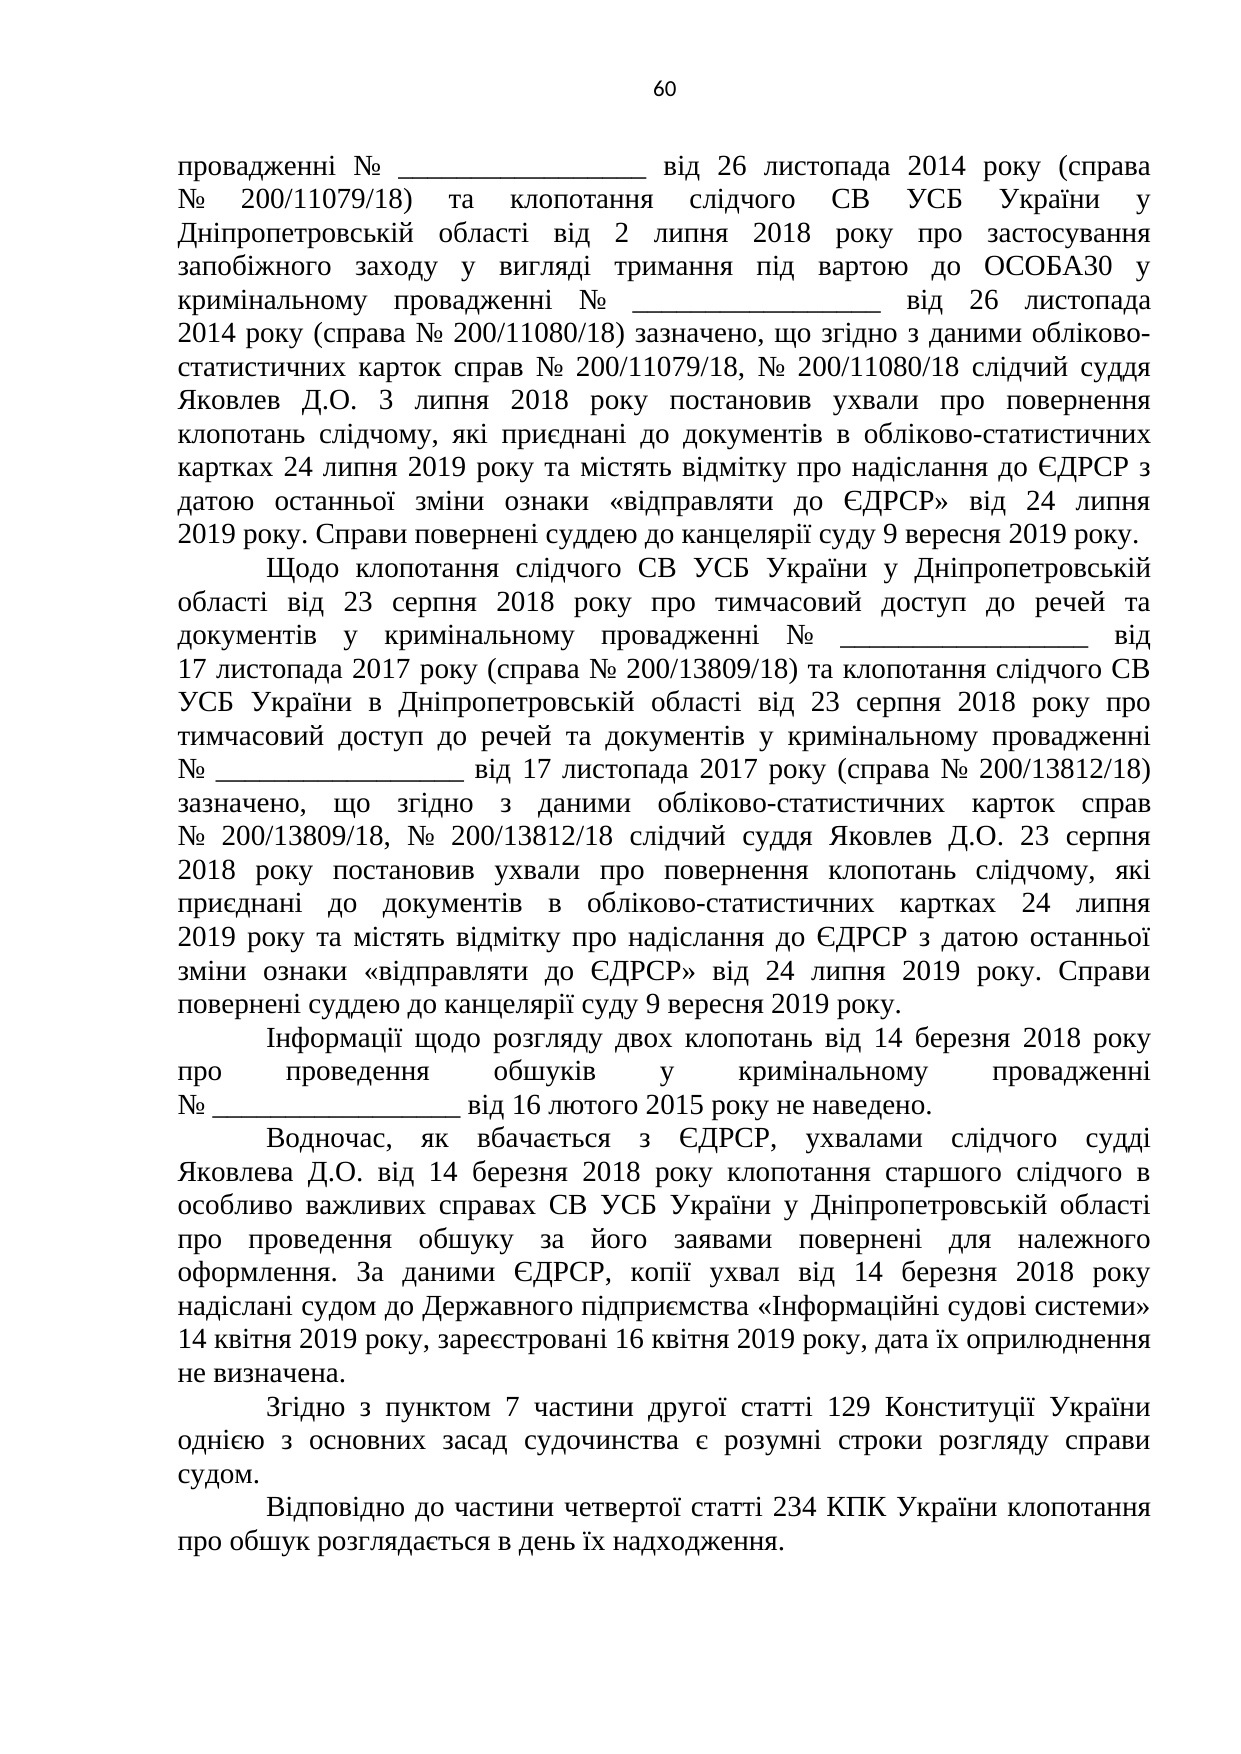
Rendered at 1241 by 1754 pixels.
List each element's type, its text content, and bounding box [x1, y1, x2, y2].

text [177, 148, 1152, 550]
text Щодо клопотання слідчого СВ УСБ України у Дніпропетровській області від 23 серпня 2018 року про тимчасовий доступ до речей та документів у кримінальному провадженні № _________________ від 17 листопада 2017 року (справа № 200/13809/18) та клопотання слідчого СВ УСБ України в Дніпропетровській області від 23 серпня 2018 року про тимчасовий доступ до речей та документів у кримінальному провадженні № _________________ від 17 листопада 2017 року (справа № 200/13812/18) зазначено, що згідно з даними обліково-статистичних карток справ № 200/13809/18, № 200/13812/18 слідчий суддя Яковлев Д.О. 23 серпня 2018 року постановив ухвали про повернення клопотань слідчому, які приєднані до документів в обліково-статистичних картках 24 липня 2019 року та містять відмітку про надіслання до ЄДРСР з датою останньої зміни ознаки «відправляти до ЄДРСР» від 24 липня 2019 року. Справи повернені суддею до канцелярії суду 9 вересня 2019 року. [177, 550, 1152, 1020]
text Інформації щодо розгляду двох клопотань від 14 березня 2018 року про проведення обшуків у кримінальному провадженні № _________________ від 16 лютого 2015 року не наведено. [177, 1020, 1152, 1120]
text Водночас, як вбачається з ЄДРСР, ухвалами слідчого судді Яковлева Д.О. від 14 березня 2018 року клопотання старшого слідчого в особливо важливих справах СВ УСБ України у Дніпропетровській області про проведення обшуку за його заявами повернені для належного оформлення. За даними ЄДРСР, копії ухвал від 14 березня 2018 року надіслані судом до Державного підприємства «Інформаційні судові системи» 14 квітня 2019 року, зареєстровані 16 квітня 2019 року, дата їх оприлюднення не визначена. [177, 1120, 1152, 1389]
text Відповідно до частини четвертої статті 234 КПК України клопотання про обшук розглядається в день їх надходження. [177, 1489, 1152, 1556]
text Згідно з пунктом 7 частини другої статті 129 Конституції України однією з основних засад судочинства є розумні строки розгляду справи судом. [177, 1389, 1152, 1489]
